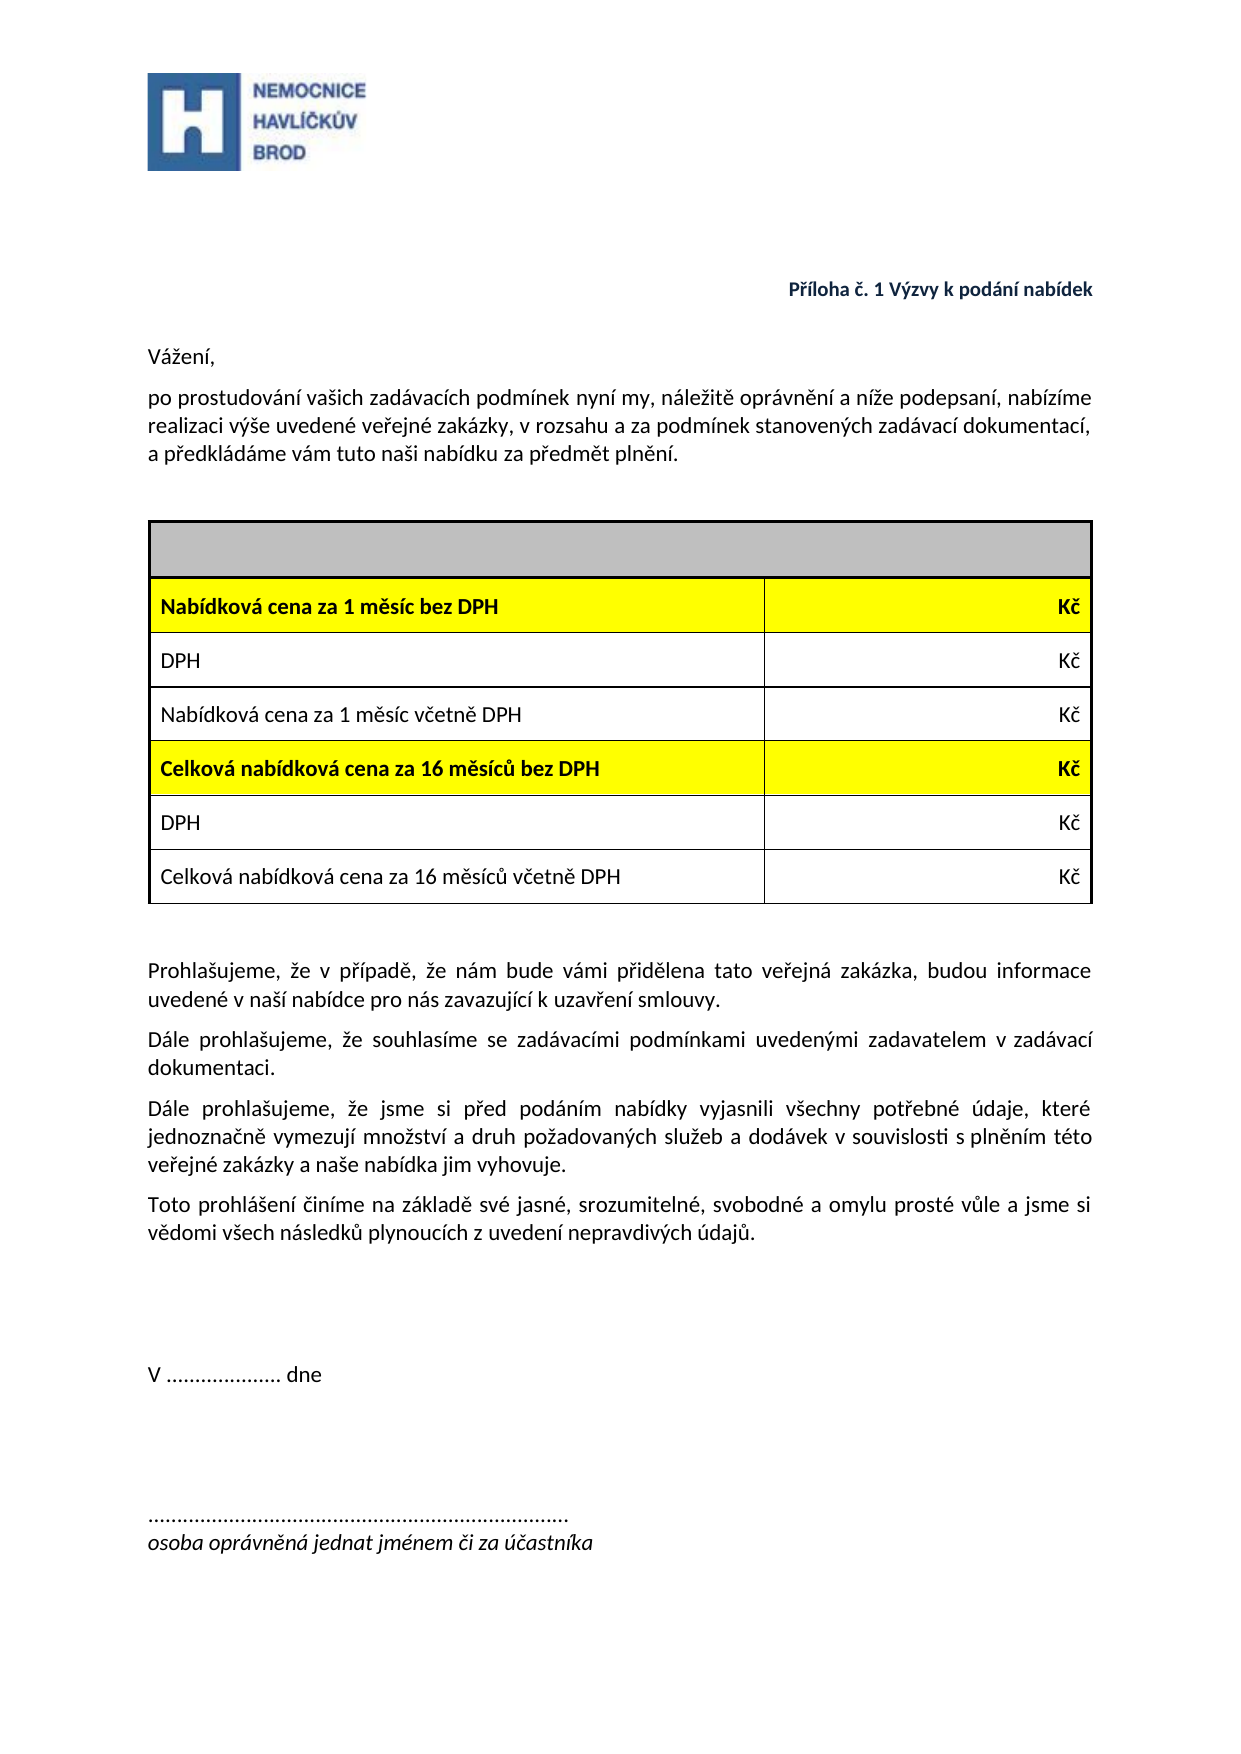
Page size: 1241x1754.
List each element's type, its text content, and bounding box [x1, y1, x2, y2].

table_cell Kč [765, 741, 1090, 794]
text Dále prohlašujeme, že souhlasíme se zadávacími podmínkami uvedenými zadavatelem v zadávací dokumentaci. [148, 1025, 1093, 1081]
table_cell Kč [765, 850, 1090, 903]
table_cell Nabídková cena za 1 měsíc včetně DPH [151, 688, 764, 740]
text Prohlašujeme, že v případě, že nám bude vámi přidělena tato veřejná zakázka, budou informace uvedené v naší nabídce pro nás zavazující k uzavření smlouvy. [148, 957, 1093, 1013]
table_cell Celková nabídková cena za 16 měsíců včetně DPH [151, 850, 764, 903]
text po prostudování vašich zadávacích podmínek nyní my, náležitě oprávnění a níže podepsaní, nabízíme realizaci výše uvedené veřejné zakázky, v rozsahu a za podmínek stanovených zadávací dokumentací, a předkládáme vám tuto naši nabídku za předmět plnění. [148, 383, 1093, 467]
text ......................................................................... [148, 1500, 1093, 1528]
text Toto prohlášení činíme na základě své jasné, srozumitelné, svobodné a omylu prosté vůle a jsme si vědomi všech následků plynoucích z uvedení nepravdivých údajů. [148, 1190, 1093, 1246]
table_cell Kč [765, 633, 1090, 686]
table_cell DPH [151, 633, 764, 686]
text V .................... dne [148, 1360, 1093, 1388]
picture [147, 73, 367, 171]
table_cell DPH [151, 796, 764, 848]
table_header [151, 523, 1090, 576]
text Dále prohlašujeme, že jsme si před podáním nabídky vyjasnili všechny potřebné údaje, které jednoznačně vymezují množství a druh požadovaných služeb a dodávek v souvislosti s plněním této veřejné zakázky a naše nabídka jim vyhovuje. [148, 1094, 1093, 1178]
text osoba oprávněná jednat jménem či za účastníka [148, 1528, 1093, 1556]
table_cell Kč [765, 579, 1090, 632]
table_cell Celková nabídková cena za 16 měsíců bez DPH [151, 741, 764, 794]
table_cell Nabídková cena za 1 měsíc bez DPH [151, 579, 764, 632]
text Vážení, [148, 342, 1093, 370]
table_cell Kč [765, 796, 1090, 848]
table_cell Kč [765, 688, 1090, 740]
